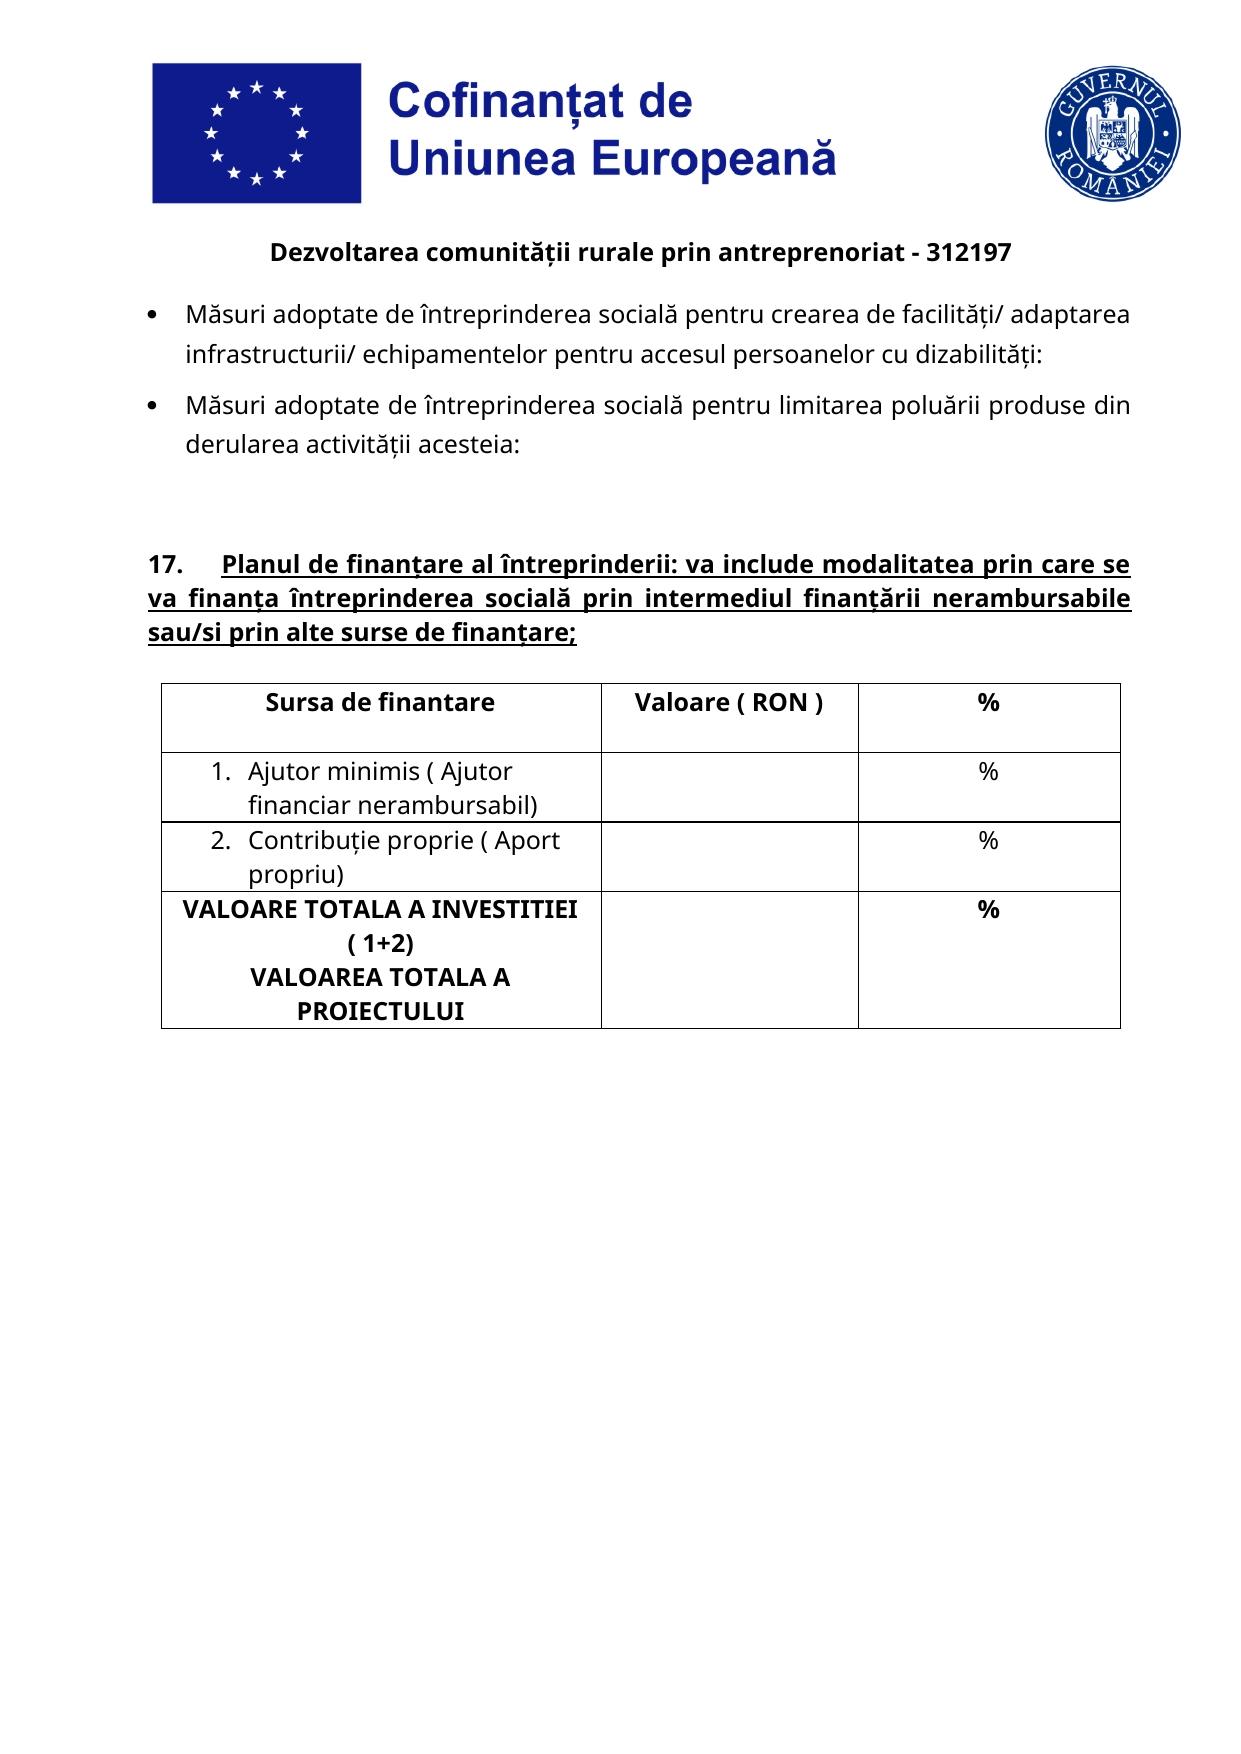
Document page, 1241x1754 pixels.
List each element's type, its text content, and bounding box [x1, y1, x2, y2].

table_cell VALOARE TOTALA A INVESTITIEI ( 1+2) VALOAREA TOTALA A PROIECTULUI [162, 892, 601, 1028]
table_cell [602, 892, 858, 1028]
table_cell % [859, 753, 1120, 821]
table_header % [859, 684, 1120, 752]
table_cell Contribuție proprie ( Aport propriu) [162, 823, 601, 891]
table_cell % [859, 892, 1120, 1028]
table_cell [602, 753, 858, 821]
table_cell Ajutor minimis ( Ajutor financiar nerambursabil) [162, 753, 601, 821]
list Planul de finanțare al întreprinderii: va include modalitatea prin care se va finanța întreprinderea socială prin intermediul finanțării nerambursabile sau/si prin alte surse de finanțare; [148, 547, 1132, 610]
picture [147, 59, 1182, 207]
list Măsuri adoptate de întreprinderea socială pentru limitarea poluării produse din derularea activității acesteia: [148, 388, 1132, 461]
table_cell % [859, 823, 1120, 891]
table_header Sursa de finantare [162, 684, 601, 752]
list Planul de finanțare al întreprinderii: va include modalitatea prin care se va finanța întreprinderea socială prin intermediul finanțării nerambursabile sau/si prin alte surse de finanțare; [148, 612, 1132, 649]
table_cell [602, 823, 858, 891]
table_header Valoare ( RON ) [602, 684, 858, 752]
list Măsuri adoptate de întreprinderea socială pentru crearea de facilități/ adaptarea infrastructurii/ echipamentelor pentru accesul persoanelor cu dizabilități: [148, 297, 1132, 370]
